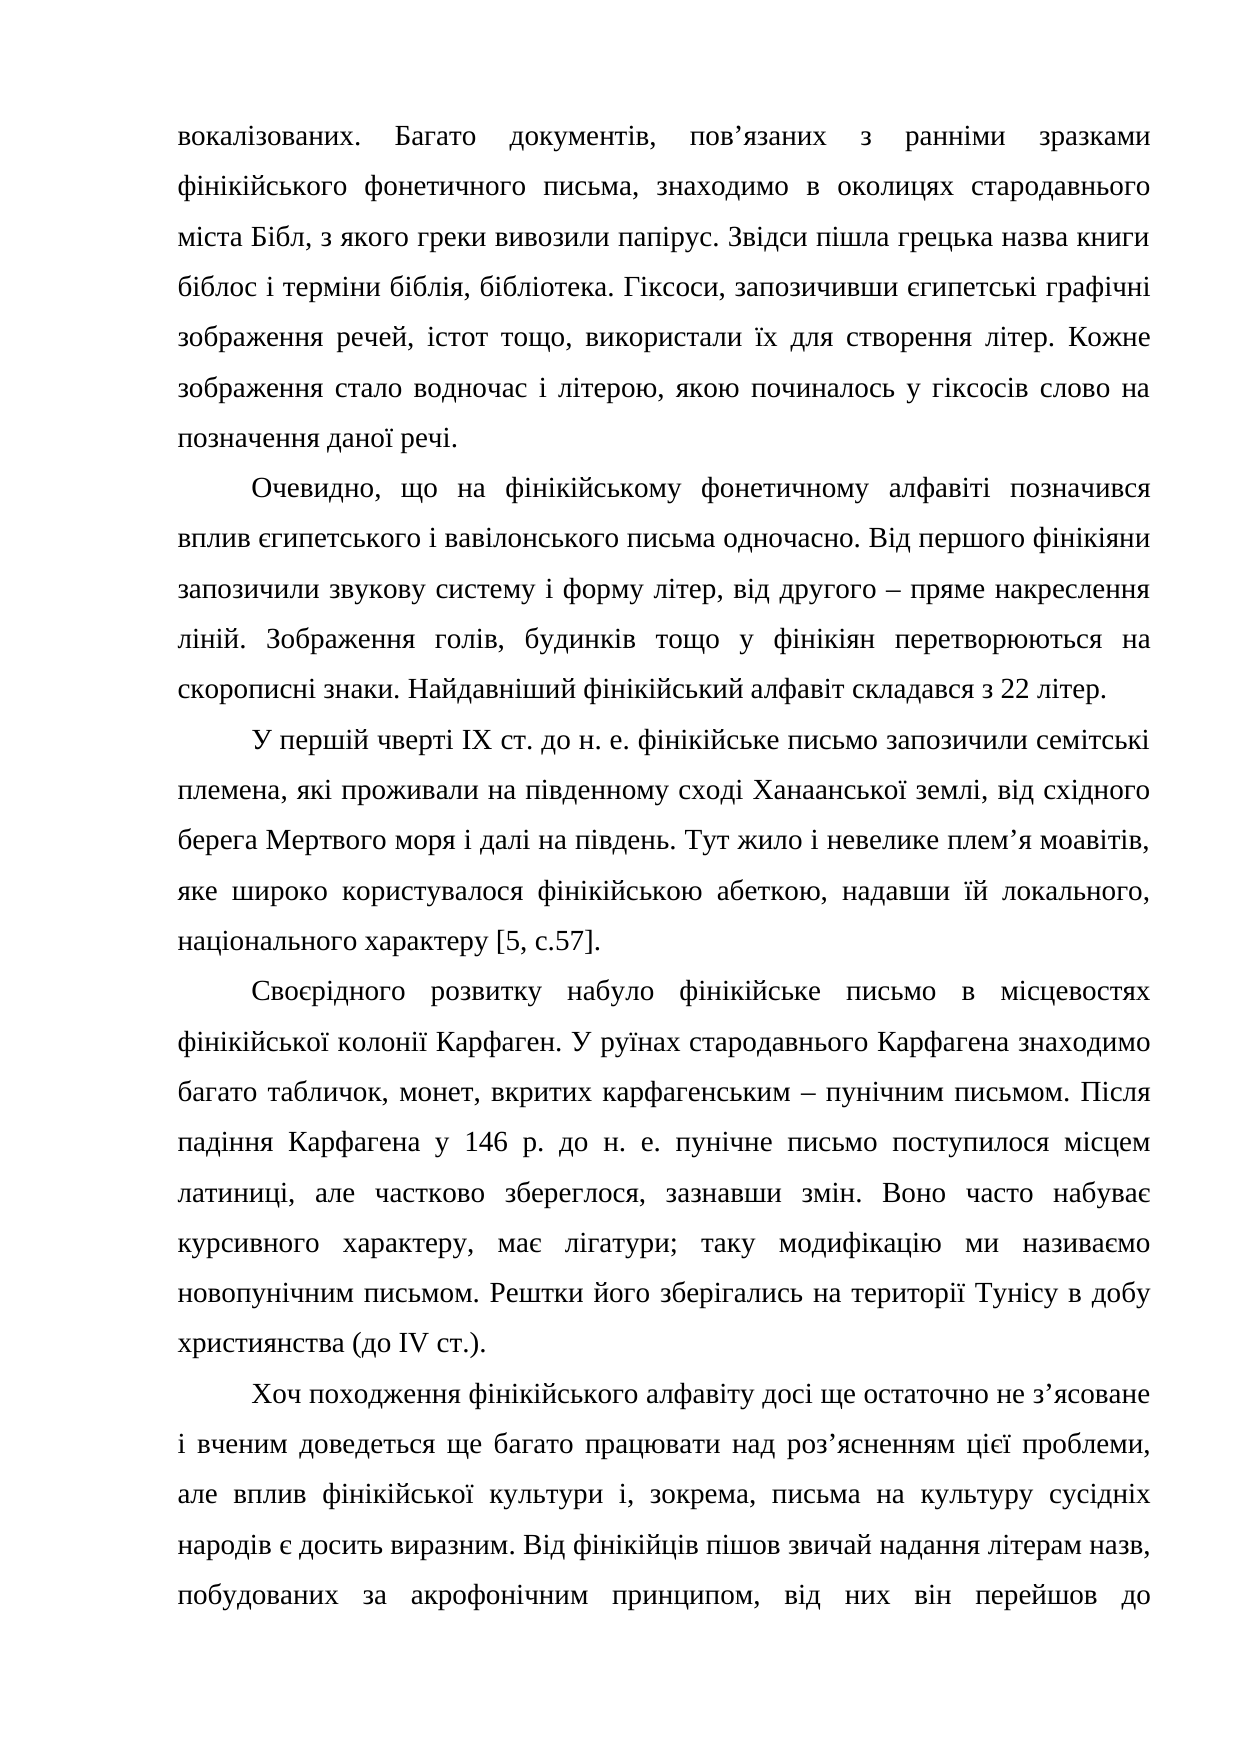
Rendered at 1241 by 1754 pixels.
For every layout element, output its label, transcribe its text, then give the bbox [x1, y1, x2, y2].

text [177, 118, 1152, 453]
text Своєрідного розвитку набуло фінікійське письмо в місцевостях фінікійської колонії Карфаген. У руїнах стародавнього Карфагена знаходимо багато табличок, монет, вкритих карфагенським – пунічним письмом. Після падіння Карфагена у 146 р. до н. е. пунічне письмо поступилося місцем латиниці, але частково збереглося, зазнавши змін. Воно часто набуває курсивного характеру, має лігатури; таку модифікацію ми називаємо новопунічним письмом. Рештки його зберігались на території Тунісу в добу християнства (до IV ст.). [177, 973, 1152, 1359]
text У першій чверті ІХ ст. до н. е. фінікійське письмо запозичили семітські племена, які проживали на південному сході Ханаанської землі, від східного берега Мертвого моря і далі на південь. Тут жило і невелике плем’я моавітів, яке широко користувалося фінікійською абеткою, надавши їй локального, національного характеру [5, с.57]. [177, 722, 1152, 957]
text Очевидно, що на фінікійському фонетичному алфавіті позначився вплив єгипетського і вавілонського письма одночасно. Від першого фінікіяни запозичили звукову систему і форму літер, від другого – пряме накреслення ліній. Зображення голів, будинків тощо у фінікіян перетворюються на скорописні знаки. Найдавніший фінікійський алфавіт складався з 22 літер. [177, 470, 1152, 705]
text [177, 1376, 1152, 1611]
